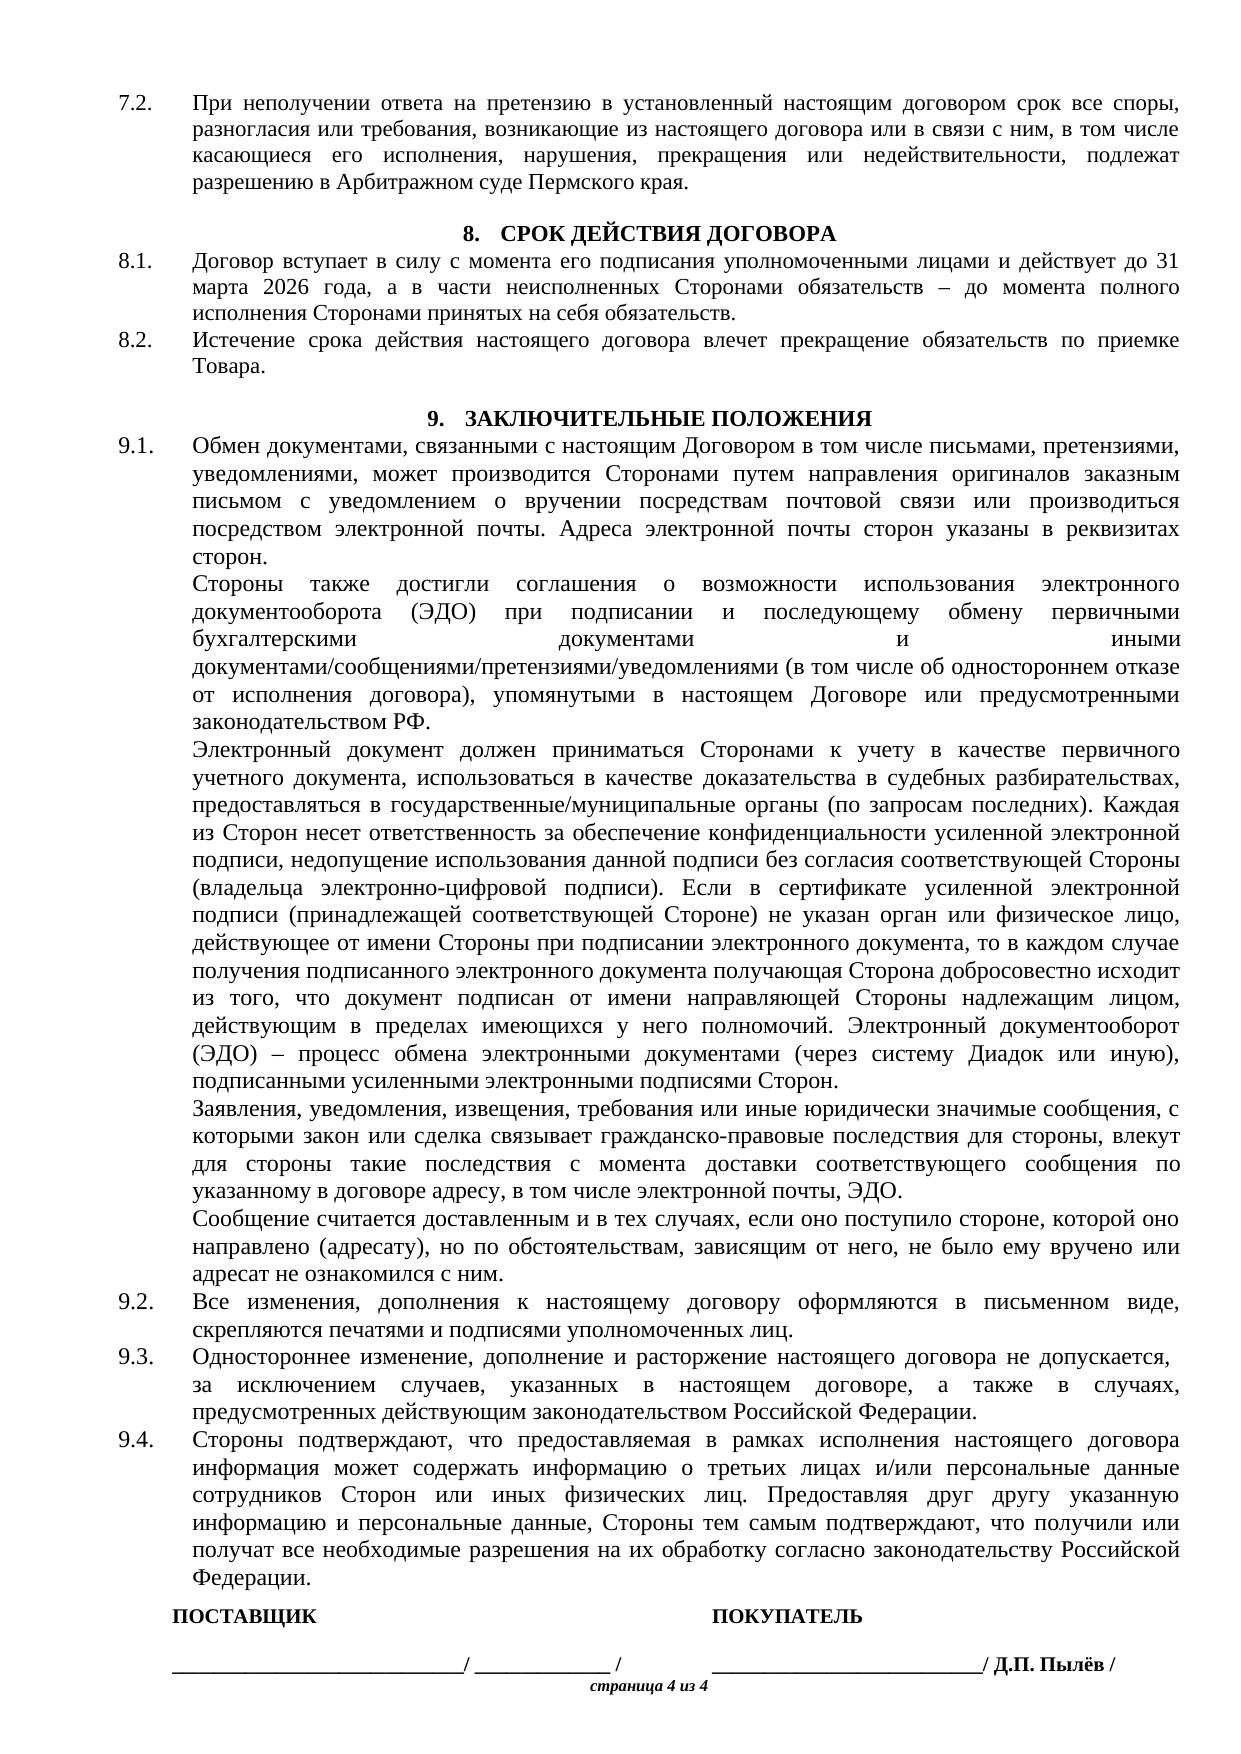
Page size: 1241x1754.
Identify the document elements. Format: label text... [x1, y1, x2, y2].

text Сообщение считается доставленным и в тех случаях, если оно поступило стороне, которой оно направлено (адресату), но по обстоятельствам, зависящим от него, не было ему вручено или адресат не ознакомился с ним. [192, 1204, 1181, 1287]
text Заявления, уведомления, извещения, требования или иные юридически значимые сообщения, с которыми закон или сделка связывает гражданско-правовые последствия для стороны, влекут для стороны такие последствия с момента доставки соответствующего сообщения по указанному в договоре адресу, в том числе электронной почты, ЭДО. [192, 1094, 1181, 1204]
list Стороны подтверждают, что предоставляемая в рамках исполнения настоящего договора информация может содержать информацию о третьих лицах и/или персональные данные сотрудников Сторон или иных физических лиц. Предоставляя друг другу указанную информацию и персональные данные, Стороны тем самым подтверждают, что получили или получат все необходимые разрешения на их обработку согласно законодательству Российской Федерации. [118, 1425, 1181, 1591]
text Стороны также достигли соглашения о возможности использования электронного документооборота (ЭДО) при подписании и последующему обмену первичными бухгалтерскими документами и иными документами/сообщениями/претензиями/уведомлениями (в том числе об одностороннем отказе от исполнения договора), упомянутыми в настоящем Договоре или предусмотренными законодательством РФ. [192, 569, 1181, 735]
list ЗАКЛЮЧИТЕЛЬНЫЕ ПОЛОЖЕНИЯ [118, 405, 1181, 431]
list Все изменения, дополнения к настоящему договору оформляются в письменном виде, скрепляются печатями и подписями уполномоченных лиц. [118, 1287, 1181, 1342]
text Электронный документ должен приниматься Сторонами к учету в качестве первичного учетного документа, использоваться в качестве доказательства в судебных разбирательствах, предоставляться в государственные/муниципальные органы (по запросам последних). Каждая из Сторон несет ответственность за обеспечение конфиденциальности усиленной электронной подписи, недопущение использования данной подписи без согласия соответствующей Стороны (владельца электронно-цифровой подписи). Если в сертификате усиленной электронной подписи (принадлежащей соответствующей Стороне) не указан орган или физическое лицо, действующее от имени Стороны при подписании электронного документа, то в каждом случае получения подписанного электронного документа получающая Сторона добросовестно исходит из того, что документ подписан от имени направляющей Стороны надлежащим лицом, действующим в пределах имеющихся у него полномочий. Электронный документооборот (ЭДО) – процесс обмена электронными документами (через систему Диадок или иную), подписанными усиленными электронными подписями Сторон. [192, 735, 1181, 1094]
list При неполучении ответа на претензию в установленный настоящим договором срок все споры, разногласия или требования, возникающие из настоящего договора или в связи с ним, в том числе касающиеся его исполнения, нарушения, прекращения или недействительности, подлежат разрешению в Арбитражном суде Пермского края. [118, 89, 1181, 194]
list Истечение срока действия настоящего договора влечет прекращение обязательств по приемке Товара. [118, 326, 1181, 378]
list СРОК ДЕЙСТВИЯ ДОГОВОРА [118, 220, 1181, 247]
list Обмен документами, связанными с настоящим Договором в том числе письмами, претензиями, уведомлениями, может производится Сторонами путем направления оригиналов заказным письмом с уведомлением о вручении посредствам почтовой связи или производиться посредством электронной почты. Адреса электронной почты сторон указаны в реквизитах сторон. [118, 431, 1181, 569]
list Одностороннее изменение, дополнение и расторжение настоящего договора не допускается, за исключением случаев, указанных в настоящем договоре, а также в случаях, предусмотренных действующим законодательством Российской Федерации. [118, 1342, 1181, 1425]
list Договор вступает в силу с момента его подписания уполномоченными лицами и действует до 31 марта 2026 года, а в части неисполненных Сторонами обязательств – до момента полного исполнения Сторонами принятых на себя обязательств. [118, 247, 1181, 326]
